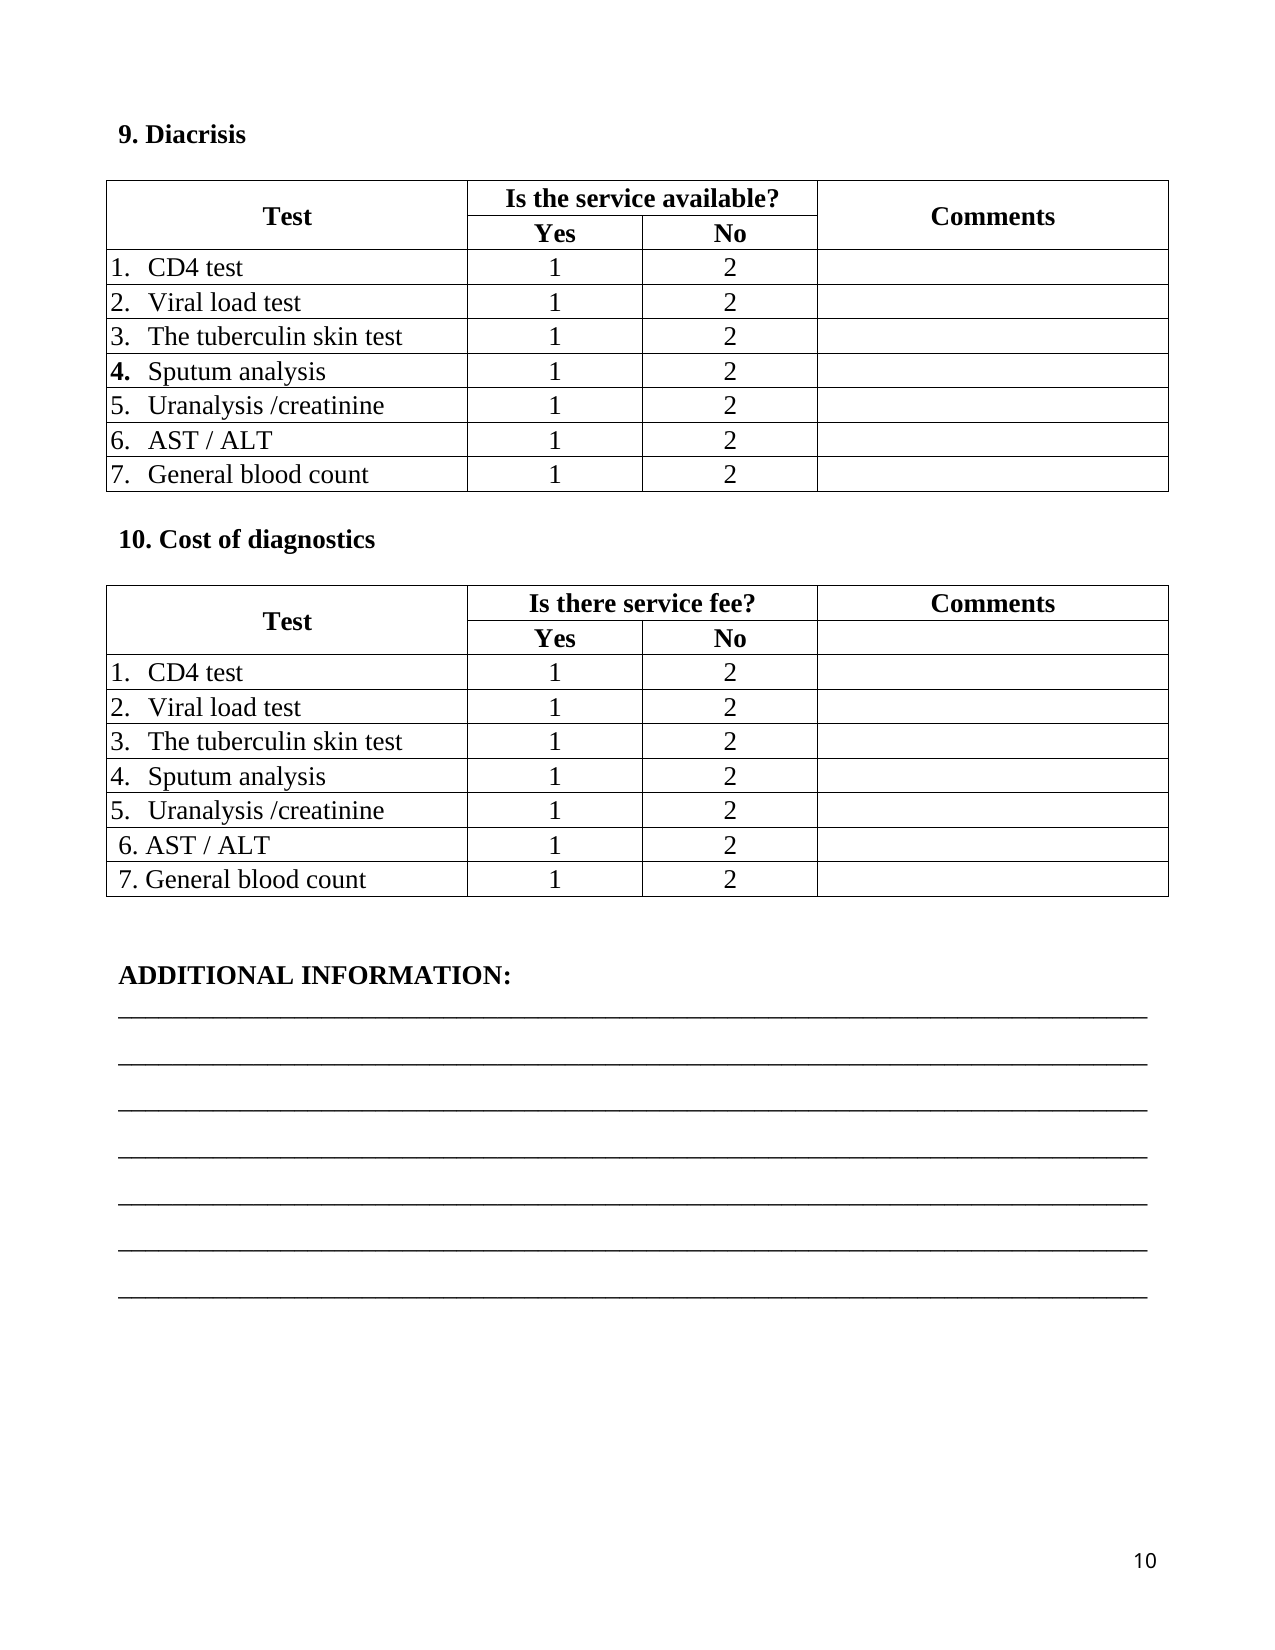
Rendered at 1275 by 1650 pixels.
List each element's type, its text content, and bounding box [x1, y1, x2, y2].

table_cell Sputum analysis [107, 354, 467, 387]
table_cell General blood count [107, 457, 467, 491]
table_cell 2 [643, 319, 817, 353]
table_cell No [643, 216, 817, 249]
table_cell 2 [643, 690, 817, 723]
table_header Is the service available? [468, 181, 817, 215]
table_cell 1 [468, 457, 642, 491]
table_header Test [107, 586, 467, 654]
table_cell 1 [468, 388, 642, 422]
text 10. Cost of diagnostics [118, 523, 1157, 554]
table_cell [818, 457, 1168, 491]
text ____________________________________________________________________________ [118, 990, 1157, 1021]
table_cell [818, 388, 1168, 422]
table_cell [818, 759, 1168, 792]
text ____________________________________________________________________________ [118, 1083, 1157, 1114]
table_cell 1 [468, 862, 642, 896]
table_cell [818, 621, 1168, 654]
table_cell 2 [643, 250, 817, 284]
table_cell [818, 655, 1168, 689]
table_cell 1 [468, 690, 642, 723]
text ____________________________________________________________________________ [118, 1270, 1157, 1301]
table_cell Sputum analysis [107, 759, 467, 792]
table_cell Yes [468, 621, 642, 654]
text ____________________________________________________________________________ [118, 1130, 1157, 1161]
table_cell 2 [643, 862, 817, 896]
table_cell 1 [468, 793, 642, 827]
table_cell No [643, 621, 817, 654]
table_cell 2 [643, 388, 817, 422]
table_cell [818, 423, 1168, 456]
table_cell [818, 319, 1168, 353]
table_cell [818, 354, 1168, 387]
table_cell 1 [468, 354, 642, 387]
table_cell 1 [468, 828, 642, 861]
text 9. Diacrisis [118, 118, 1157, 149]
table_cell CD4 test [107, 655, 467, 689]
table_cell [818, 285, 1168, 318]
table_cell 6. AST / ALT [107, 828, 467, 861]
table_cell 2 [643, 759, 817, 792]
table_header Comments [818, 586, 1168, 620]
text ADDITIONAL INFORMATION: [118, 959, 1157, 990]
table_cell 1 [468, 319, 642, 353]
table_cell AST / ALT [107, 423, 467, 456]
table_header Comments [818, 181, 1168, 249]
text ____________________________________________________________________________ [118, 1223, 1157, 1254]
table_header Is there service fee? [468, 586, 817, 620]
table_header Test [107, 181, 467, 249]
table_cell 1 [468, 285, 642, 318]
table_cell 1 [468, 759, 642, 792]
table_cell 2 [643, 354, 817, 387]
table_cell Uranalysis /creatinine [107, 388, 467, 422]
table_cell Yes [468, 216, 642, 249]
table_cell 1 [468, 655, 642, 689]
table_cell 2 [643, 285, 817, 318]
table_cell 1 [468, 724, 642, 758]
text ____________________________________________________________________________ [118, 1037, 1157, 1068]
table_cell 2 [643, 828, 817, 861]
table_cell [818, 250, 1168, 284]
table_cell Viral load test [107, 285, 467, 318]
table_cell 2 [643, 423, 817, 456]
table_cell [818, 724, 1168, 758]
table_cell The tuberculin skin test [107, 724, 467, 758]
table_cell 1 [468, 423, 642, 456]
table_cell CD4 test [107, 250, 467, 284]
table_cell Uranalysis /creatinine [107, 793, 467, 827]
table_cell 1 [468, 250, 642, 284]
table_cell [818, 690, 1168, 723]
table_cell The tuberculin skin test [107, 319, 467, 353]
table_cell 2 [643, 793, 817, 827]
table_cell 2 [643, 655, 817, 689]
table_cell [818, 862, 1168, 896]
table_cell [818, 793, 1168, 827]
table_cell [818, 828, 1168, 861]
table_cell 7. General blood count [107, 862, 467, 896]
table_cell Viral load test [107, 690, 467, 723]
table_cell 2 [643, 457, 817, 491]
text ____________________________________________________________________________ [118, 1177, 1157, 1208]
table_cell 2 [643, 724, 817, 758]
